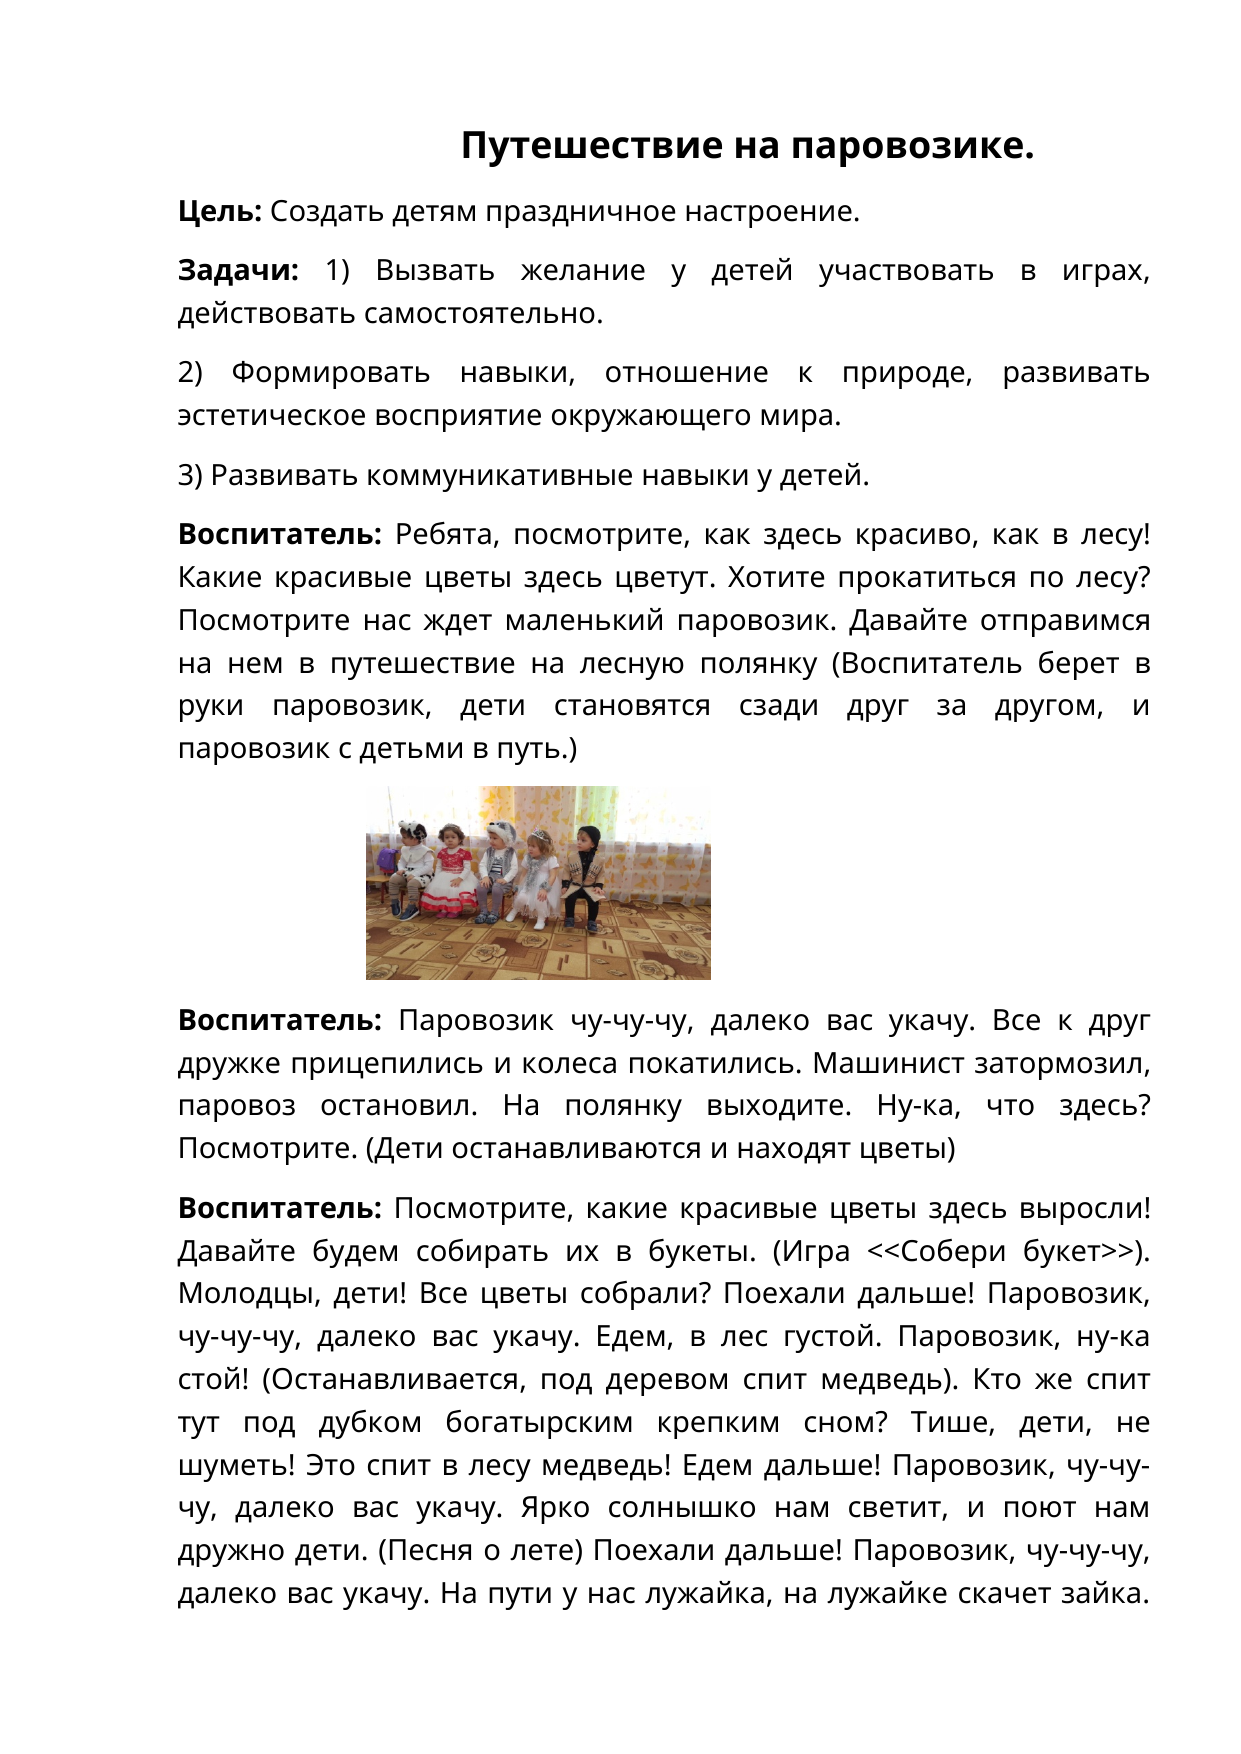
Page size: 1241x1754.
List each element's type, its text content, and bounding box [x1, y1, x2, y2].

text Воспитатель: Ребята, посмотрите, как здесь красиво, как в лесу! Какие красивые цветы здесь цветут. Хотите прокатиться по лесу? Посмотрите нас ждет маленький паровозик. Давайте отправимся на нем в путешествие на лесную полянку (Воспитатель берет в руки паровозик, дети становятся сзади друг за другом, и паровозик с детьми в путь.) [177, 513, 1152, 767]
text Воспитатель: Паровозик чу-чу-чу, далеко вас укачу. Все к друг дружке прицепились и колеса покатились. Машинист затормозил, паровоз остановил. На полянку выходите. Ну-ка, что здесь? Посмотрите. (Дети останавливаются и находят цветы) [177, 999, 1152, 1167]
text 3) Развивать коммуникативные навыки у детей. [177, 454, 1152, 494]
text Путешествие на паровозике. [177, 118, 1152, 169]
text Цель: Создать детям праздничное настроение. [177, 190, 1152, 229]
text 2) Формировать навыки, отношение к природе, развивать эстетическое восприятие окружающего мира. [177, 352, 1152, 434]
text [177, 1187, 1152, 1612]
picture [366, 786, 711, 980]
text Задачи: 1) Вызвать желание у детей участвовать в играх, действовать самостоятельно. [177, 249, 1152, 332]
